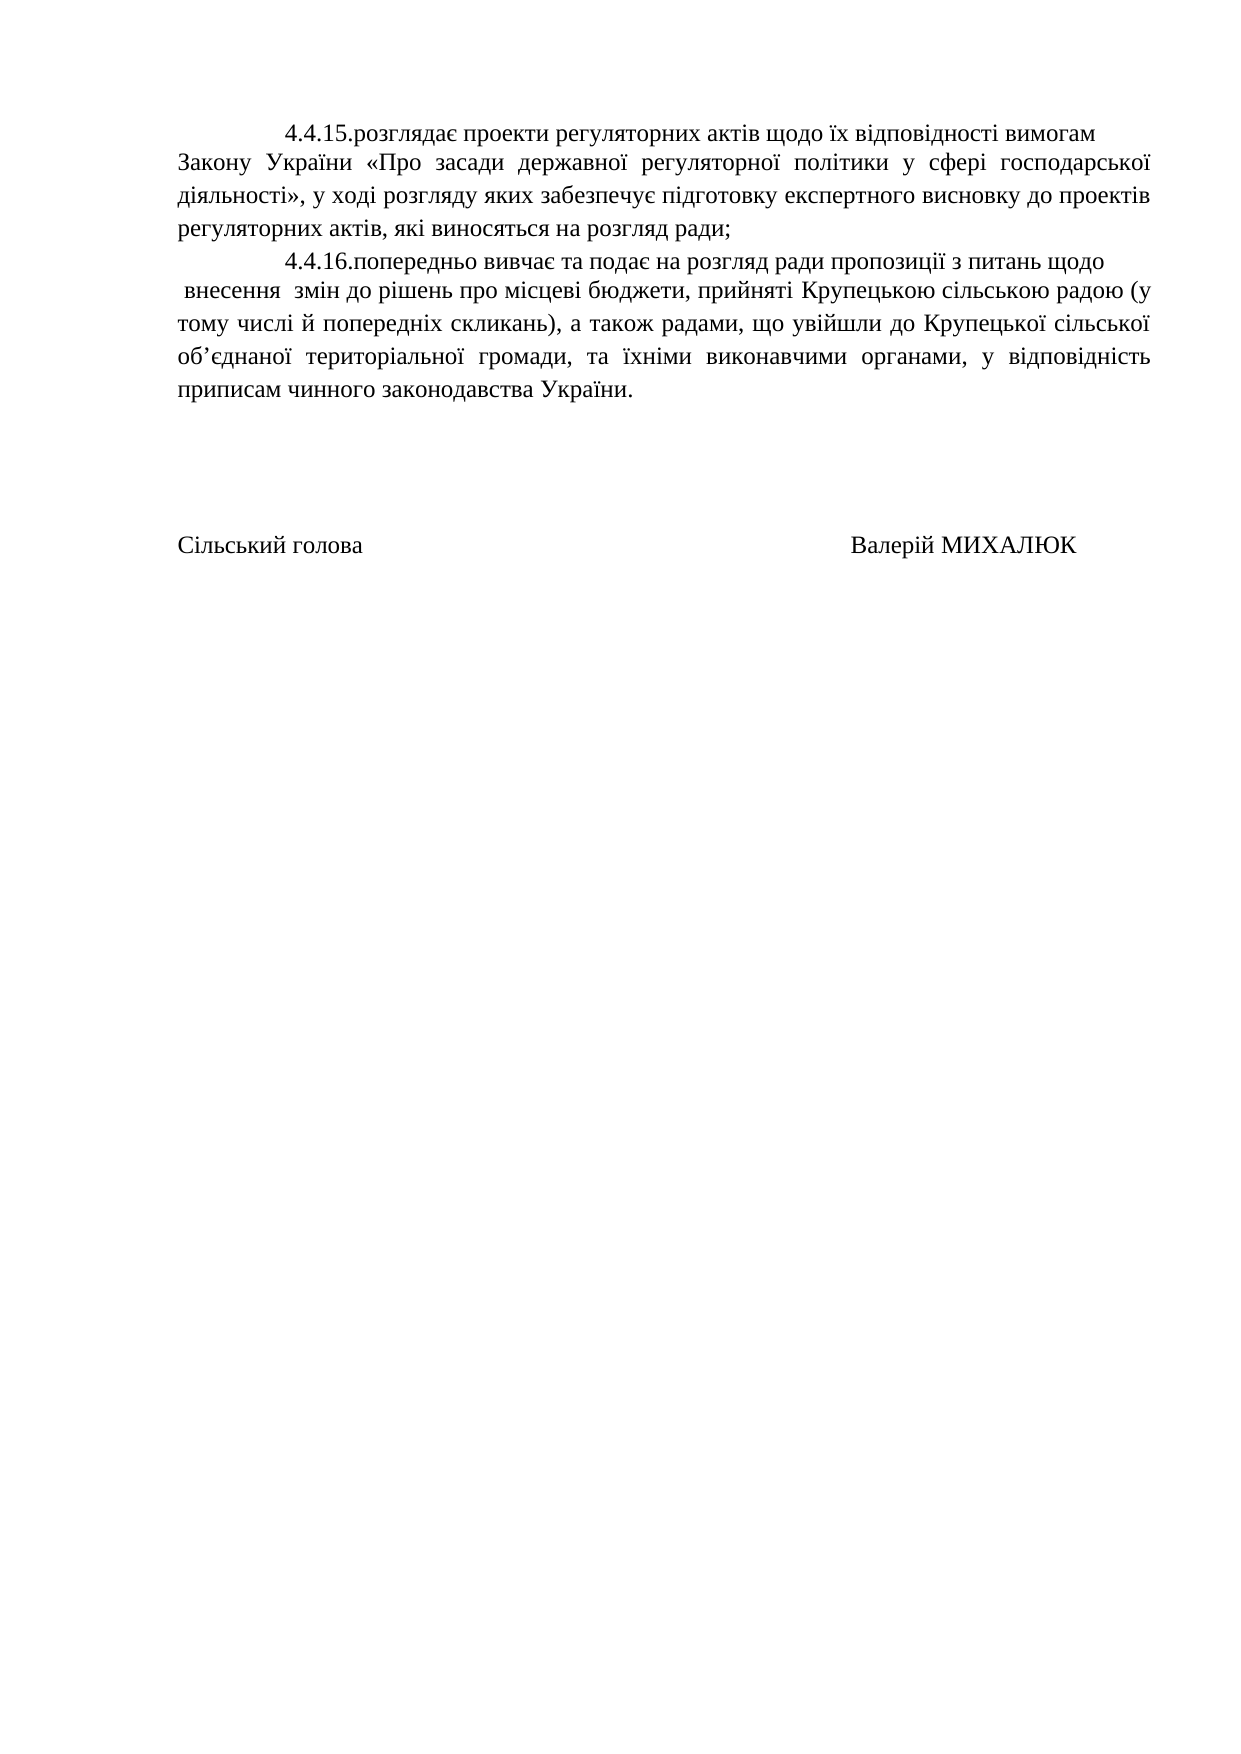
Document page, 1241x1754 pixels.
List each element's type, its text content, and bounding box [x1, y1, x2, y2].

list 4.4.16.попередньо вивчає та подає на розгляд ради пропозиції з питань щодо [266, 246, 1152, 275]
text внесення змін до рішень про місцеві бюджети, прийняті Крупецькою сільською радою (у тому числі й попередніх скликань), а також радами, що увійшли до Крупецької сільської об’єднаної територіальної громади, та їхніми виконавчими органами, у відповідність приписам чинного законодавства України. [177, 275, 1152, 402]
list 4.4.15.розглядає проекти регуляторних актів щодо їх відповідності вимогам [266, 118, 1152, 147]
text Закону України «Про засади державної регуляторної політики у сфері господарської діяльності», у ході розгляду яких забезпечує підготовку експертного висновку до проектів регуляторних актів, які виносяться на розгляд ради; [177, 147, 1152, 242]
text Сільський голова Валерій МИХАЛЮК [177, 530, 1152, 559]
